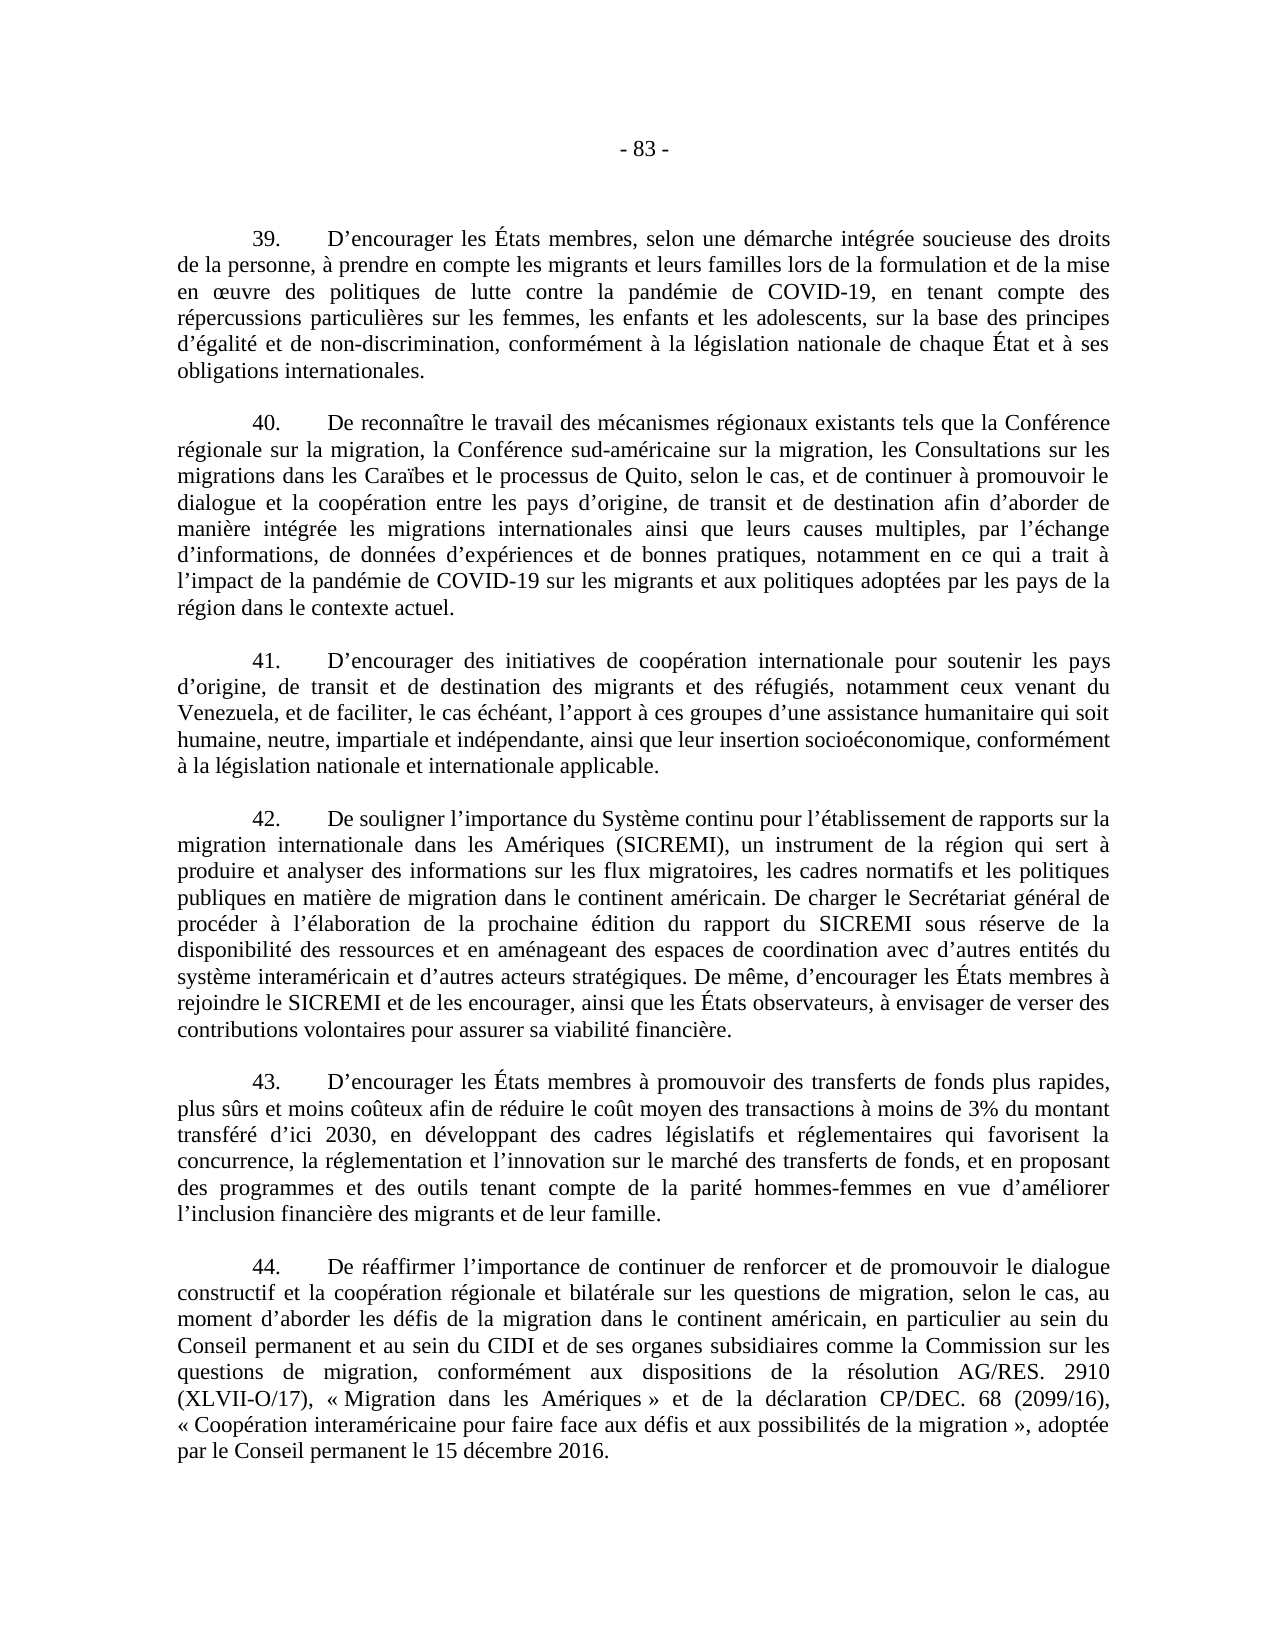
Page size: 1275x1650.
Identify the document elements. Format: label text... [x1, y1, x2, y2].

list De souligner l’importance du Système continu pour l’établissement de rapports sur la migration internationale dans les Amériques (SICREMI), un instrument de la région qui sert à produire et analyser des informations sur les flux migratoires, les cadres normatifs et les politiques publiques en matière de migration dans le continent américain. De charger le Secrétariat général de procéder à l’élaboration de la prochaine édition du rapport du SICREMI sous réserve de la disponibilité des ressources et en aménageant des espaces de coordination avec d’autres entités du système interaméricain et d’autres acteurs stratégiques. De même, d’encourager les États membres à rejoindre le SICREMI et de les encourager, ainsi que les États observateurs, à envisager de verser des contributions volontaires pour assurer sa viabilité financière. [177, 805, 1111, 1042]
list D’encourager les États membres, selon une démarche intégrée soucieuse des droits de la personne, à prendre en compte les migrants et leurs familles lors de la formulation et de la mise en œuvre des politiques de lutte contre la pandémie de COVID-19, en tenant compte des répercussions particulières sur les femmes, les enfants et les adolescents, sur la base des principes d’égalité et de non-discrimination, conformément à la législation nationale de chaque État et à ses obligations internationales. [177, 225, 1111, 383]
list D’encourager les États membres à promouvoir des transferts de fonds plus rapides, plus sûrs et moins coûteux afin de réduire le coût moyen des transactions à moins de 3% du montant transféré d’ici 2030, en développant des cadres législatifs et réglementaires qui favorisent la concurrence, la réglementation et l’innovation sur le marché des transferts de fonds, et en proposant des programmes et des outils tenant compte de la parité hommes-femmes en vue d’améliorer l’inclusion financière des migrants et de leur famille. [177, 1068, 1111, 1226]
list De réaffirmer l’importance de continuer de renforcer et de promouvoir le dialogue constructif et la coopération régionale et bilatérale sur les questions de migration, selon le cas, au moment d’aborder les défis de la migration dans le continent américain, en particulier au sein du Conseil permanent et au sein du CIDI et de ses organes subsidiaires comme la Commission sur les questions de migration, conformément aux dispositions de la résolution AG/RES. 2910 (XLVII-O/17), « Migration dans les Amériques » et de la déclaration CP/DEC. 68 (2099/16), « Coopération interaméricaine pour faire face aux défis et aux possibilités de la migration », adoptée par le Conseil permanent le 15 décembre 2016. [177, 1253, 1111, 1464]
list De reconnaître le travail des mécanismes régionaux existants tels que la Conférence régionale sur la migration, la Conférence sud-américaine sur la migration, les Consultations sur les migrations dans les Caraïbes et le processus de Quito, selon le cas, et de continuer à promouvoir le dialogue et la coopération entre les pays d’origine, de transit et de destination afin d’aborder de manière intégrée les migrations internationales ainsi que leurs causes multiples, par l’échange d’informations, de données d’expériences et de bonnes pratiques, notamment en ce qui a trait à l’impact de la pandémie de COVID-19 sur les migrants et aux politiques adoptées par les pays de la région dans le contexte actuel. [177, 409, 1111, 620]
list D’encourager des initiatives de coopération internationale pour soutenir les pays d’origine, de transit et de destination des migrants et des réfugiés, notamment ceux venant du Venezuela, et de faciliter, le cas échéant, l’apport à ces groupes d’une assistance humanitaire qui soit humaine, neutre, impartiale et indépendante, ainsi que leur insertion socioéconomique, conformément à la législation nationale et internationale applicable. [177, 647, 1111, 778]
